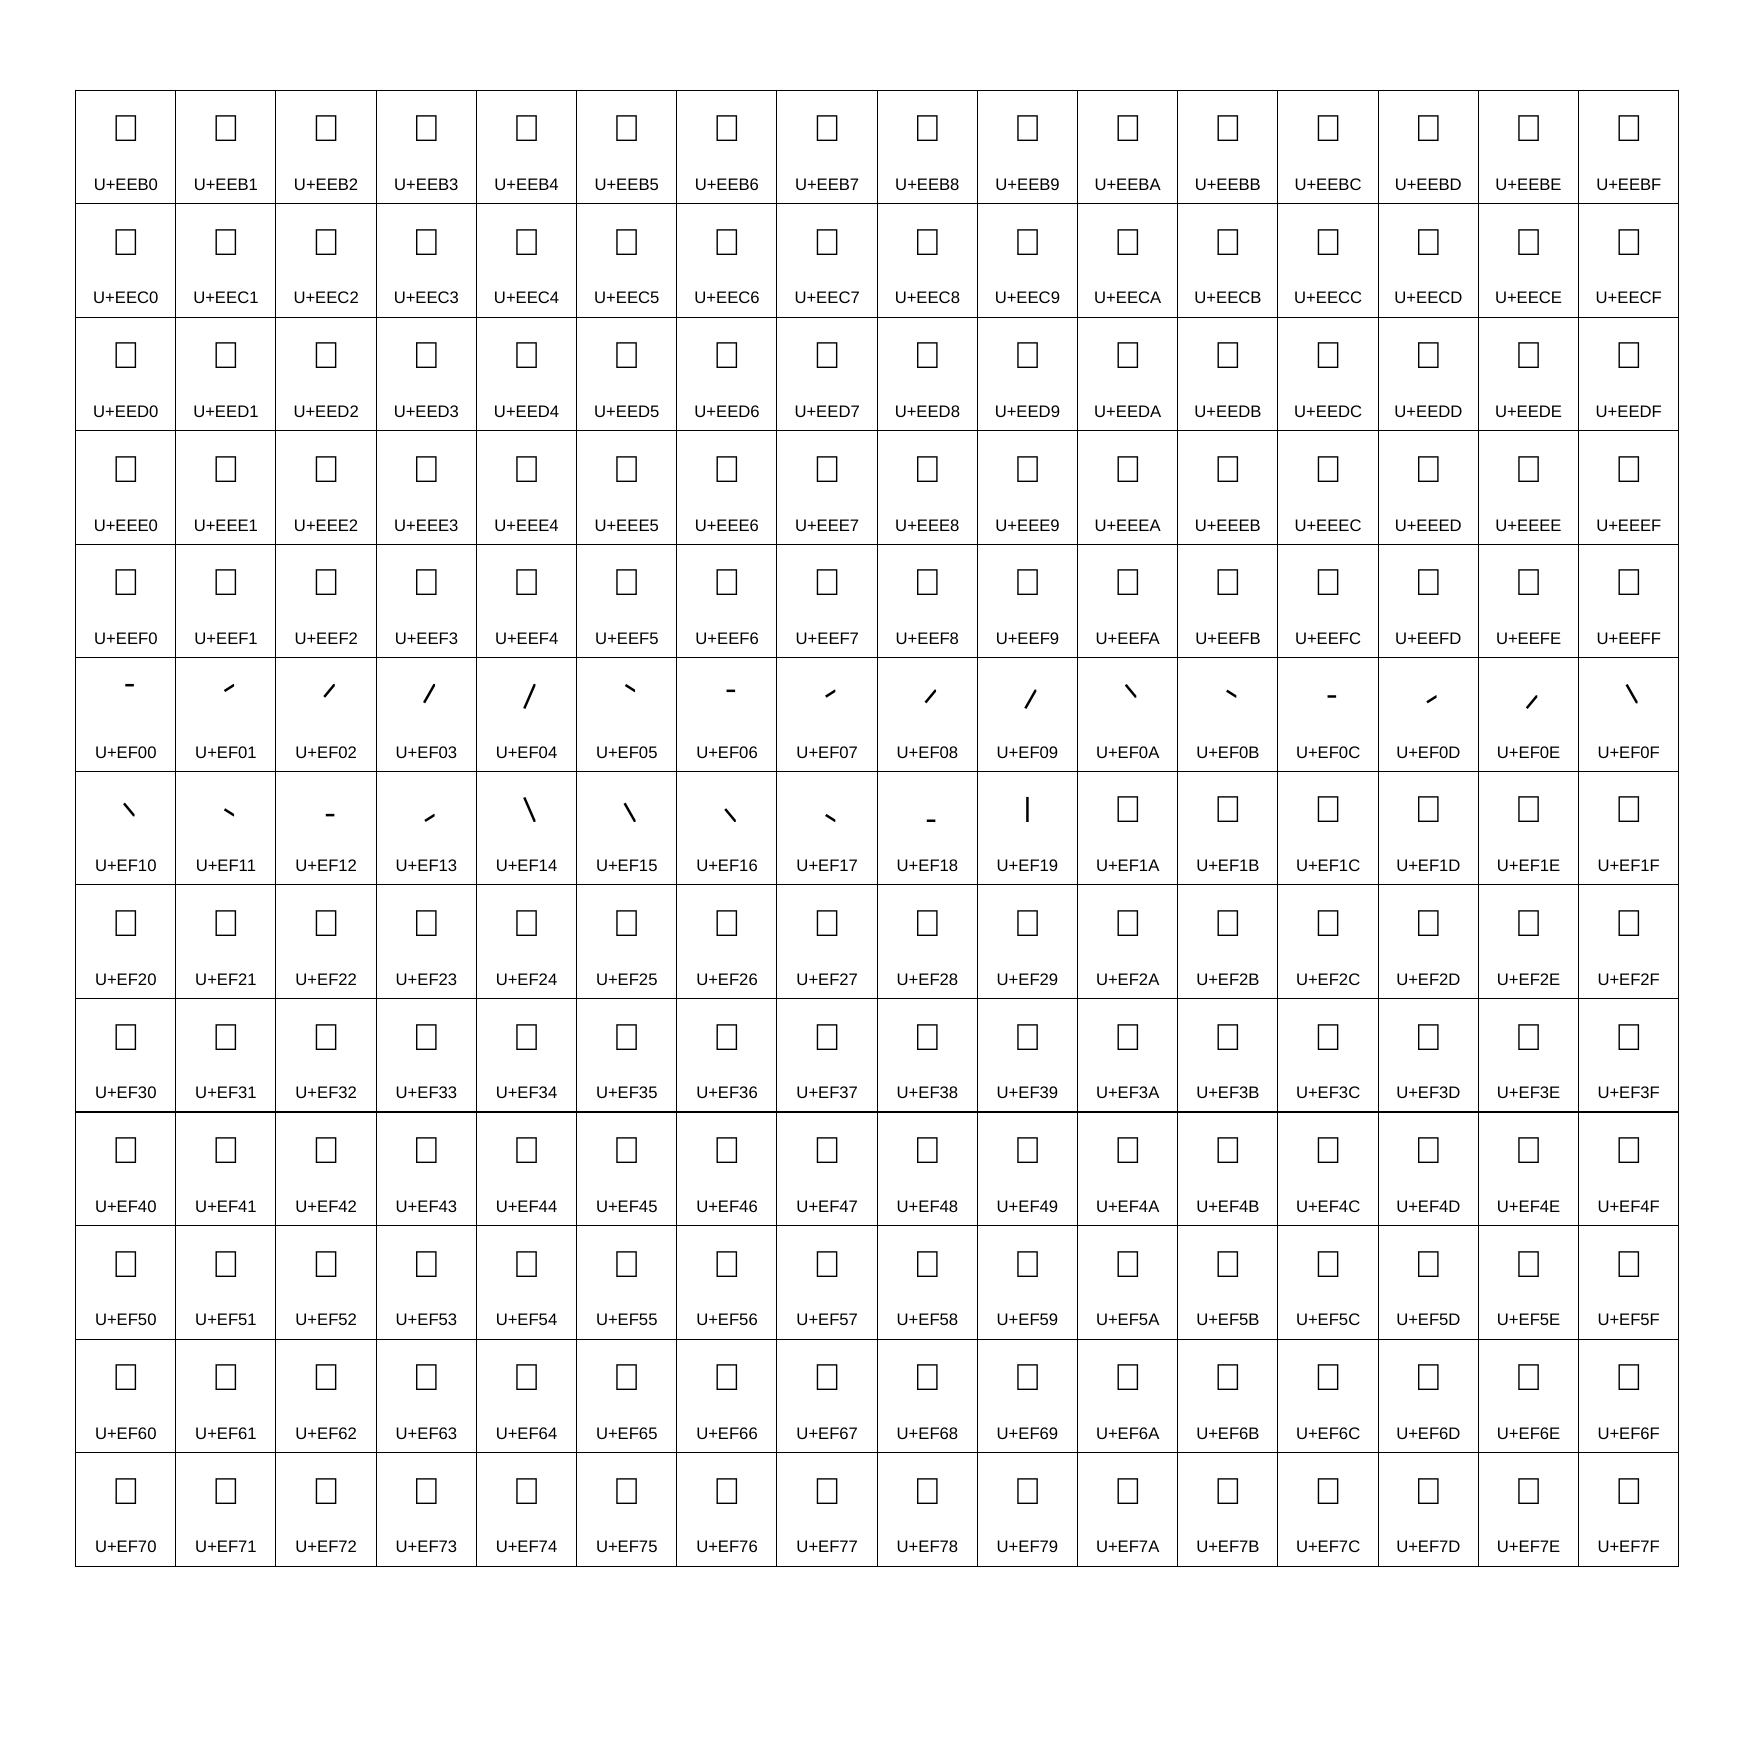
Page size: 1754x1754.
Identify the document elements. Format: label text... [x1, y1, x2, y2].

table_cell  U+EF52 [276, 1226, 376, 1338]
table_cell  U+EF22 [276, 885, 376, 998]
table_cell  U+EEE2 [276, 431, 376, 544]
table_cell  U+EED9 [978, 318, 1077, 430]
table_cell  U+EF07 [777, 658, 877, 771]
table_cell  U+EEB6 [677, 91, 776, 203]
table_cell  U+EF0E [1479, 658, 1578, 771]
table_cell  U+EEE3 [377, 431, 476, 544]
table_cell  U+EF6B [1178, 1340, 1277, 1452]
table_cell  U+EF36 [677, 999, 776, 1111]
table_cell  U+EF02 [276, 658, 376, 771]
table_cell  U+EEB4 [477, 91, 576, 203]
table_cell  U+EF1A [1078, 772, 1177, 884]
table_cell  U+EF20 [76, 885, 175, 998]
table_cell  U+EF21 [176, 885, 275, 998]
table_cell  U+EF53 [377, 1226, 476, 1338]
table_cell  U+EF51 [176, 1226, 275, 1338]
table_cell  U+EEE1 [176, 431, 275, 544]
table_cell  U+EEEE [1479, 431, 1578, 544]
table_cell  U+EF45 [577, 1113, 676, 1225]
table_cell  U+EF74 [477, 1453, 576, 1566]
table_cell  U+EED5 [577, 318, 676, 430]
table_cell  U+EEC1 [176, 204, 275, 317]
table_cell  U+EEBE [1479, 91, 1578, 203]
table_cell  U+EF5E [1479, 1226, 1578, 1338]
table_cell  U+EF27 [777, 885, 877, 998]
table_cell  U+EF65 [577, 1340, 676, 1452]
table_cell  U+EF1D [1379, 772, 1478, 884]
table_cell  U+EEF7 [777, 545, 877, 657]
table_cell  U+EF26 [677, 885, 776, 998]
table_cell  U+EF5A [1078, 1226, 1177, 1338]
table_cell  U+EF08 [878, 658, 977, 771]
table_cell  U+EEDF [1579, 318, 1678, 430]
table_cell  U+EF5B [1178, 1226, 1277, 1338]
table_cell  U+EF72 [276, 1453, 376, 1566]
table_cell  U+EEC8 [878, 204, 977, 317]
table_cell  U+EF0A [1078, 658, 1177, 771]
table_cell  U+EED6 [677, 318, 776, 430]
table_cell  U+EEBC [1278, 91, 1378, 203]
table_cell  U+EED8 [878, 318, 977, 430]
table_cell  U+EF2C [1278, 885, 1378, 998]
table_cell  U+EF79 [978, 1453, 1077, 1566]
table_cell  U+EF4F [1579, 1113, 1678, 1225]
table_cell  U+EF48 [878, 1113, 977, 1225]
table_cell  U+EF3A [1078, 999, 1177, 1111]
table_cell  U+EF62 [276, 1340, 376, 1452]
table_cell  U+EF0B [1178, 658, 1277, 771]
table_cell  U+EECE [1479, 204, 1578, 317]
table_cell  U+EF15 [577, 772, 676, 884]
table_cell  U+EF3E [1479, 999, 1578, 1111]
table_cell  U+EF33 [377, 999, 476, 1111]
table_cell  U+EF25 [577, 885, 676, 998]
table_cell  U+EEB3 [377, 91, 476, 203]
table_cell  U+EF4C [1278, 1113, 1378, 1225]
table_cell  U+EF31 [176, 999, 275, 1111]
table_cell  U+EEFA [1078, 545, 1177, 657]
table_cell  U+EEC4 [477, 204, 576, 317]
table_cell  U+EF4B [1178, 1113, 1277, 1225]
table_cell  U+EF76 [677, 1453, 776, 1566]
table_cell  U+EED1 [176, 318, 275, 430]
table_cell  U+EEB9 [978, 91, 1077, 203]
table_cell  U+EECF [1579, 204, 1678, 317]
table_cell  U+EEB7 [777, 91, 877, 203]
table_cell  U+EF75 [577, 1453, 676, 1566]
table_cell  U+EEBA [1078, 91, 1177, 203]
table_cell  U+EF58 [878, 1226, 977, 1338]
table_cell  U+EF68 [878, 1340, 977, 1452]
table_cell  U+EEE4 [477, 431, 576, 544]
table_cell  U+EF1C [1278, 772, 1378, 884]
table_cell  U+EEDC [1278, 318, 1378, 430]
table_cell  U+EEFB [1178, 545, 1277, 657]
table_cell  U+EEB5 [577, 91, 676, 203]
table_cell  U+EEC3 [377, 204, 476, 317]
table_cell  U+EF12 [276, 772, 376, 884]
table_cell  U+EEE6 [677, 431, 776, 544]
table_cell  U+EEE8 [878, 431, 977, 544]
table_cell  U+EF60 [76, 1340, 175, 1452]
table_cell  U+EF0F [1579, 658, 1678, 771]
table_cell  U+EF2B [1178, 885, 1277, 998]
table_cell  U+EF4D [1379, 1113, 1478, 1225]
table_cell  U+EEFE [1479, 545, 1578, 657]
table_cell  U+EF10 [76, 772, 175, 884]
table_cell  U+EF73 [377, 1453, 476, 1566]
table_cell  U+EED4 [477, 318, 576, 430]
table_cell  U+EF40 [76, 1113, 175, 1225]
table_cell  U+EF1B [1178, 772, 1277, 884]
table_cell  U+EF70 [76, 1453, 175, 1566]
table_cell  U+EF39 [978, 999, 1077, 1111]
table_cell  U+EEEC [1278, 431, 1378, 544]
table_cell  U+EED3 [377, 318, 476, 430]
table_cell  U+EF5D [1379, 1226, 1478, 1338]
table_cell  U+EEFC [1278, 545, 1378, 657]
table_cell  U+EF19 [978, 772, 1077, 884]
table_cell  U+EF6A [1078, 1340, 1177, 1452]
table_cell  U+EEF4 [477, 545, 576, 657]
table_cell  U+EF47 [777, 1113, 877, 1225]
table_cell  U+EEC7 [777, 204, 877, 317]
table_cell  U+EF03 [377, 658, 476, 771]
table_cell  U+EEC6 [677, 204, 776, 317]
table_cell  U+EECA [1078, 204, 1177, 317]
table_cell  U+EF66 [677, 1340, 776, 1452]
table_cell  U+EEC0 [76, 204, 175, 317]
table_cell  U+EF41 [176, 1113, 275, 1225]
table_cell  U+EF6C [1278, 1340, 1378, 1452]
table_cell  U+EF09 [978, 658, 1077, 771]
table_cell  U+EED2 [276, 318, 376, 430]
table_cell  U+EF23 [377, 885, 476, 998]
table_cell  U+EF6D [1379, 1340, 1478, 1452]
table_cell  U+EF04 [477, 658, 576, 771]
table_cell  U+EEFF [1579, 545, 1678, 657]
table_cell  U+EF7C [1278, 1453, 1378, 1566]
table_cell  U+EF7E [1479, 1453, 1578, 1566]
table_cell  U+EEB2 [276, 91, 376, 203]
table_cell  U+EEC5 [577, 204, 676, 317]
table_cell  U+EF61 [176, 1340, 275, 1452]
table_cell  U+EF7B [1178, 1453, 1277, 1566]
table_cell  U+EF1E [1479, 772, 1578, 884]
table_cell  U+EEF5 [577, 545, 676, 657]
table_cell  U+EF5F [1579, 1226, 1678, 1338]
table_cell  U+EF3B [1178, 999, 1277, 1111]
table_cell  U+EF3D [1379, 999, 1478, 1111]
table_cell  U+EF46 [677, 1113, 776, 1225]
table_cell  U+EF2A [1078, 885, 1177, 998]
table_cell  U+EEDA [1078, 318, 1177, 430]
table_cell  U+EEE9 [978, 431, 1077, 544]
table_cell  U+EF01 [176, 658, 275, 771]
table_cell  U+EEF3 [377, 545, 476, 657]
table_cell  U+EF49 [978, 1113, 1077, 1225]
table_cell  U+EF0D [1379, 658, 1478, 771]
table_cell  U+EF32 [276, 999, 376, 1111]
table_cell  U+EECC [1278, 204, 1378, 317]
table_cell  U+EEF6 [677, 545, 776, 657]
table_cell  U+EEE5 [577, 431, 676, 544]
table_cell  U+EF35 [577, 999, 676, 1111]
table_cell  U+EEBB [1178, 91, 1277, 203]
table_cell  U+EEF9 [978, 545, 1077, 657]
table_cell  U+EEED [1379, 431, 1478, 544]
table_cell  U+EECD [1379, 204, 1478, 317]
table_cell  U+EF43 [377, 1113, 476, 1225]
table_cell  U+EEEB [1178, 431, 1277, 544]
table_cell  U+EF77 [777, 1453, 877, 1566]
table_cell  U+EEBF [1579, 91, 1678, 203]
table_cell  U+EF18 [878, 772, 977, 884]
table_cell  U+EF14 [477, 772, 576, 884]
table_cell  U+EEB1 [176, 91, 275, 203]
table_cell  U+EED0 [76, 318, 175, 430]
table_cell  U+EF6E [1479, 1340, 1578, 1452]
table_cell  U+EF37 [777, 999, 877, 1111]
table_cell  U+EF00 [76, 658, 175, 771]
table_cell  U+EF42 [276, 1113, 376, 1225]
table_cell  U+EF7A [1078, 1453, 1177, 1566]
table_cell  U+EEFD [1379, 545, 1478, 657]
table_cell  U+EF4E [1479, 1113, 1578, 1225]
table_cell  U+EF11 [176, 772, 275, 884]
table_cell  U+EF44 [477, 1113, 576, 1225]
table_cell  U+EEB0 [76, 91, 175, 203]
table_cell  U+EF7F [1579, 1453, 1678, 1566]
table_cell  U+EF0C [1278, 658, 1378, 771]
table_cell  U+EED7 [777, 318, 877, 430]
table_cell  U+EEC2 [276, 204, 376, 317]
table_cell  U+EF17 [777, 772, 877, 884]
table_cell  U+EF2E [1479, 885, 1578, 998]
table_cell  U+EEE0 [76, 431, 175, 544]
table_cell  U+EECB [1178, 204, 1277, 317]
table_cell  U+EF5C [1278, 1226, 1378, 1338]
table_cell  U+EF67 [777, 1340, 877, 1452]
table_cell  U+EF69 [978, 1340, 1077, 1452]
table_cell  U+EF3C [1278, 999, 1378, 1111]
table_cell  U+EEC9 [978, 204, 1077, 317]
table_cell  U+EF3F [1579, 999, 1678, 1111]
table_cell  U+EF13 [377, 772, 476, 884]
table_cell  U+EF1F [1579, 772, 1678, 884]
table_cell  U+EEDB [1178, 318, 1277, 430]
table_cell  U+EF2F [1579, 885, 1678, 998]
table_cell  U+EEEA [1078, 431, 1177, 544]
table_cell  U+EEF2 [276, 545, 376, 657]
table_cell  U+EEDD [1379, 318, 1478, 430]
table_cell  U+EF63 [377, 1340, 476, 1452]
table_cell  U+EF38 [878, 999, 977, 1111]
table_cell  U+EF16 [677, 772, 776, 884]
table_cell  U+EF29 [978, 885, 1077, 998]
table_cell  U+EEE7 [777, 431, 877, 544]
table_cell  U+EF59 [978, 1226, 1077, 1338]
table_cell  U+EF57 [777, 1226, 877, 1338]
table_cell  U+EF05 [577, 658, 676, 771]
table_cell  U+EEF8 [878, 545, 977, 657]
table_cell  U+EF30 [76, 999, 175, 1111]
table_cell  U+EEB8 [878, 91, 977, 203]
table_cell  U+EF78 [878, 1453, 977, 1566]
table_cell  U+EF4A [1078, 1113, 1177, 1225]
table_cell  U+EEEF [1579, 431, 1678, 544]
table_cell  U+EF71 [176, 1453, 275, 1566]
table_cell  U+EEDE [1479, 318, 1578, 430]
table_cell  U+EF50 [76, 1226, 175, 1338]
table_cell  U+EF28 [878, 885, 977, 998]
table_cell  U+EF54 [477, 1226, 576, 1338]
table_cell  U+EEF0 [76, 545, 175, 657]
table_cell  U+EF06 [677, 658, 776, 771]
table_cell  U+EEBD [1379, 91, 1478, 203]
table_cell  U+EF24 [477, 885, 576, 998]
table_cell  U+EF64 [477, 1340, 576, 1452]
table_cell  U+EF6F [1579, 1340, 1678, 1452]
table_cell  U+EF34 [477, 999, 576, 1111]
table_cell  U+EF56 [677, 1226, 776, 1338]
table_cell  U+EF55 [577, 1226, 676, 1338]
table_cell  U+EF7D [1379, 1453, 1478, 1566]
table_cell  U+EF2D [1379, 885, 1478, 998]
table_cell  U+EEF1 [176, 545, 275, 657]
